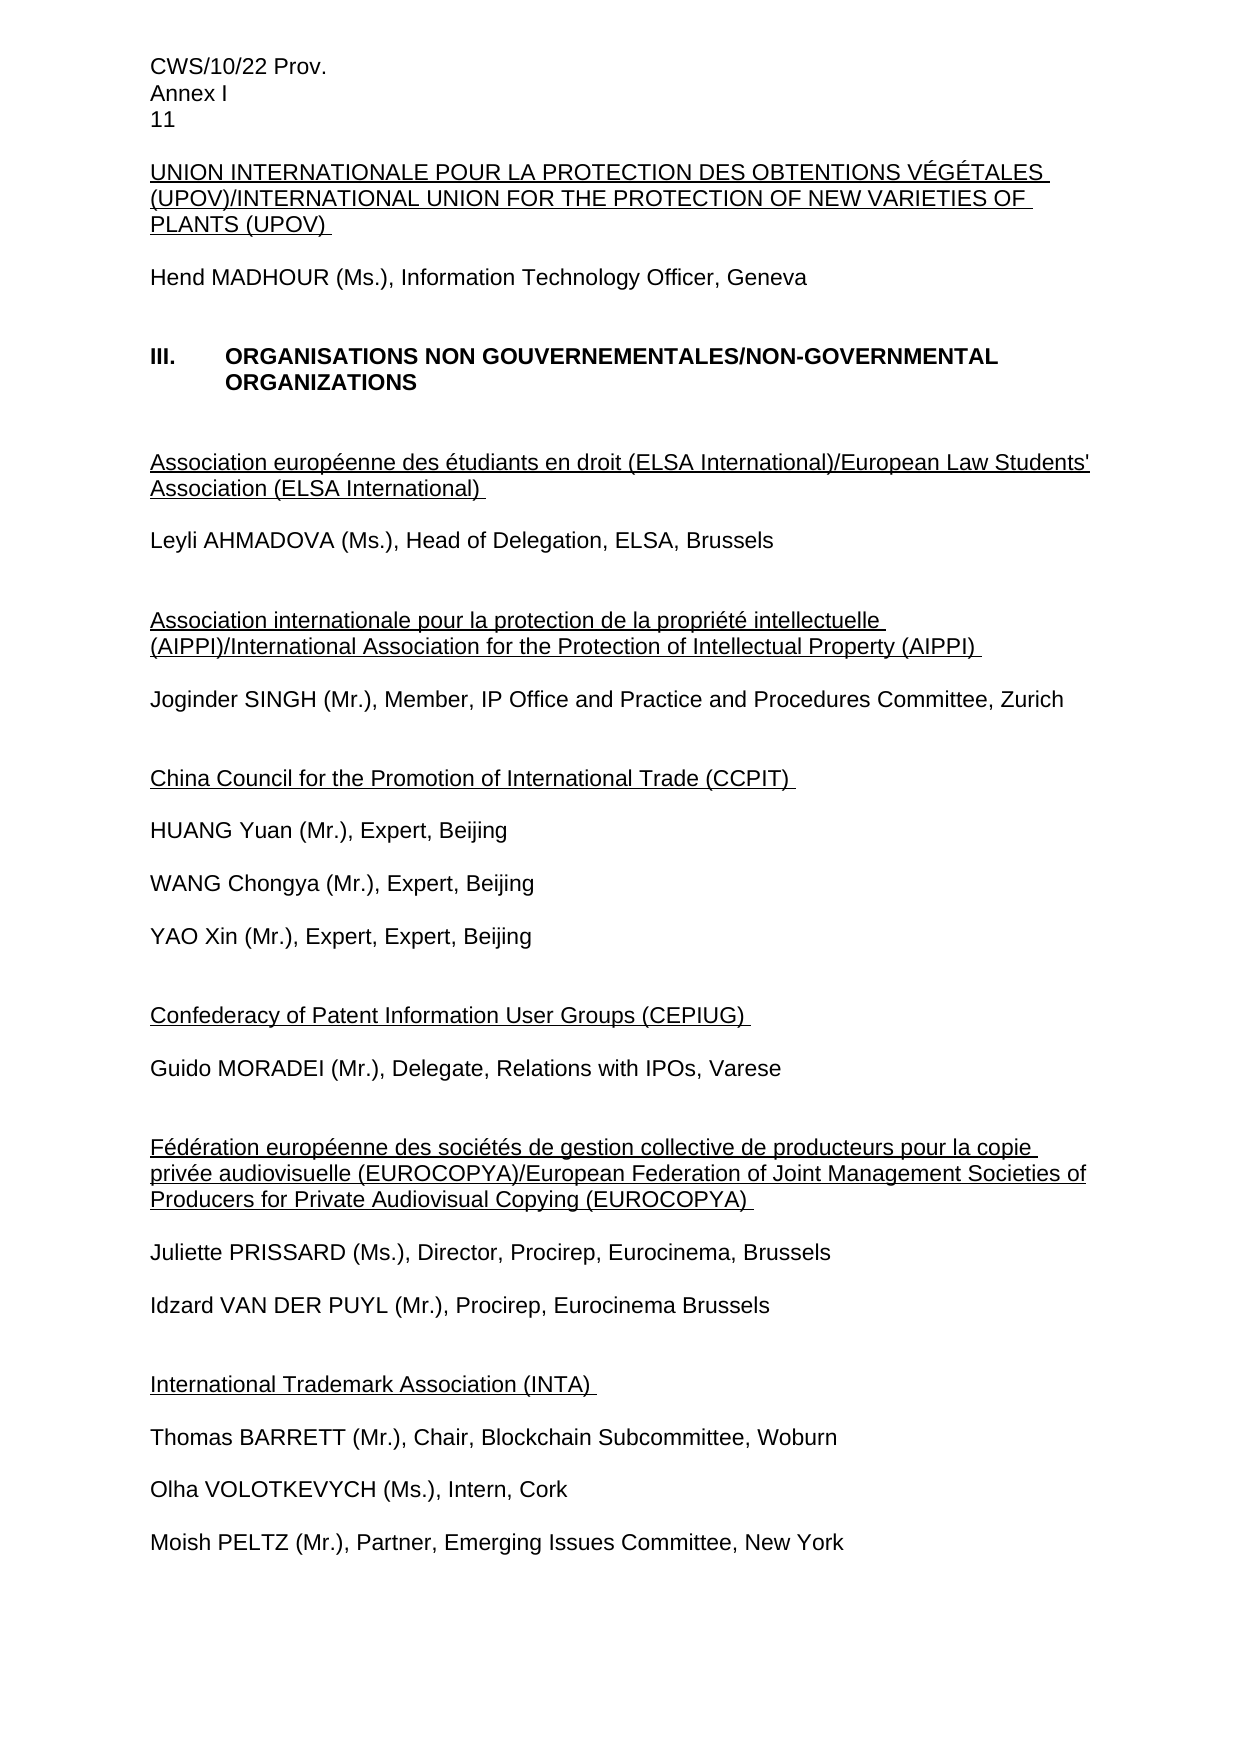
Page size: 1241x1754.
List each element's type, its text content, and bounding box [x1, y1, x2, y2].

text Confederacy of Patent Information User Groups (CEPIUG) [150, 1002, 1090, 1028]
text China Council for the Promotion of International Trade (CCPIT) [150, 765, 1090, 791]
text Joginder SINGH (Mr.), Member, IP Office and Practice and Procedures Committee, Zurich [150, 686, 1090, 712]
text Moish PELTZ (Mr.), Partner, Emerging Issues Committee, New York [150, 1529, 1090, 1555]
text Leyli AHMADOVA (Ms.), Head of Delegation, ELSA, Brussels [150, 527, 1090, 554]
text Guido MORADEI (Mr.), Delegate, Relations with IPOs, Varese [150, 1054, 1090, 1081]
text Association internationale pour la protection de la propriété intellectuelle (AIPPI)/International Association for the Protection of Intellectual Property (AIPPI) [150, 607, 1090, 659]
text Thomas BARRETT (Mr.), Chair, Blockchain Subcommittee, Woburn [150, 1423, 1090, 1450]
text Fédération européenne des sociétés de gestion collective de producteurs pour la copie privée audiovisuelle (EUROCOPYA)/European Federation of Joint Management Societies of Producers for Private Audiovisual Copying (EUROCOPYA) [150, 1134, 1090, 1213]
text III. ORGANISATIONS NON GOUVERNEMENTALES/NON-GOVERNMENTAL ORGANIZATIONS [150, 343, 1090, 396]
text HUANG Yuan (Mr.), Expert, Beijing [150, 817, 1090, 844]
text UNION INTERNATIONALE POUR LA PROTECTION DES OBTENTIONS VÉGÉTALES (UPOV)/INTERNATIONAL UNION FOR THE PROTECTION OF NEW VARIETIES OF PLANTS (UPOV) [150, 158, 1090, 238]
text YAO Xin (Mr.), Expert, Expert, Beijing [150, 923, 1090, 949]
text WANG Chongya (Mr.), Expert, Beijing [150, 870, 1090, 896]
text International Trademark Association (INTA) [150, 1371, 1090, 1397]
text Hend MADHOUR (Ms.), Information Technology Officer, Geneva [150, 264, 1090, 290]
text Association européenne des étudiants en droit (ELSA International)/European Law Students' Association (ELSA International) [150, 448, 1090, 471]
text Olha VOLOTKEVYCH (Ms.), Intern, Cork [150, 1476, 1090, 1503]
text Idzard VAN DER PUYL (Mr.), Procirep, Eurocinema Brussels [150, 1292, 1090, 1318]
text Juliette PRISSARD (Ms.), Director, Procirep, Eurocinema, Brussels [150, 1239, 1090, 1265]
text Association européenne des étudiants en droit (ELSA International)/European Law Students' Association (ELSA International) [150, 473, 1090, 501]
